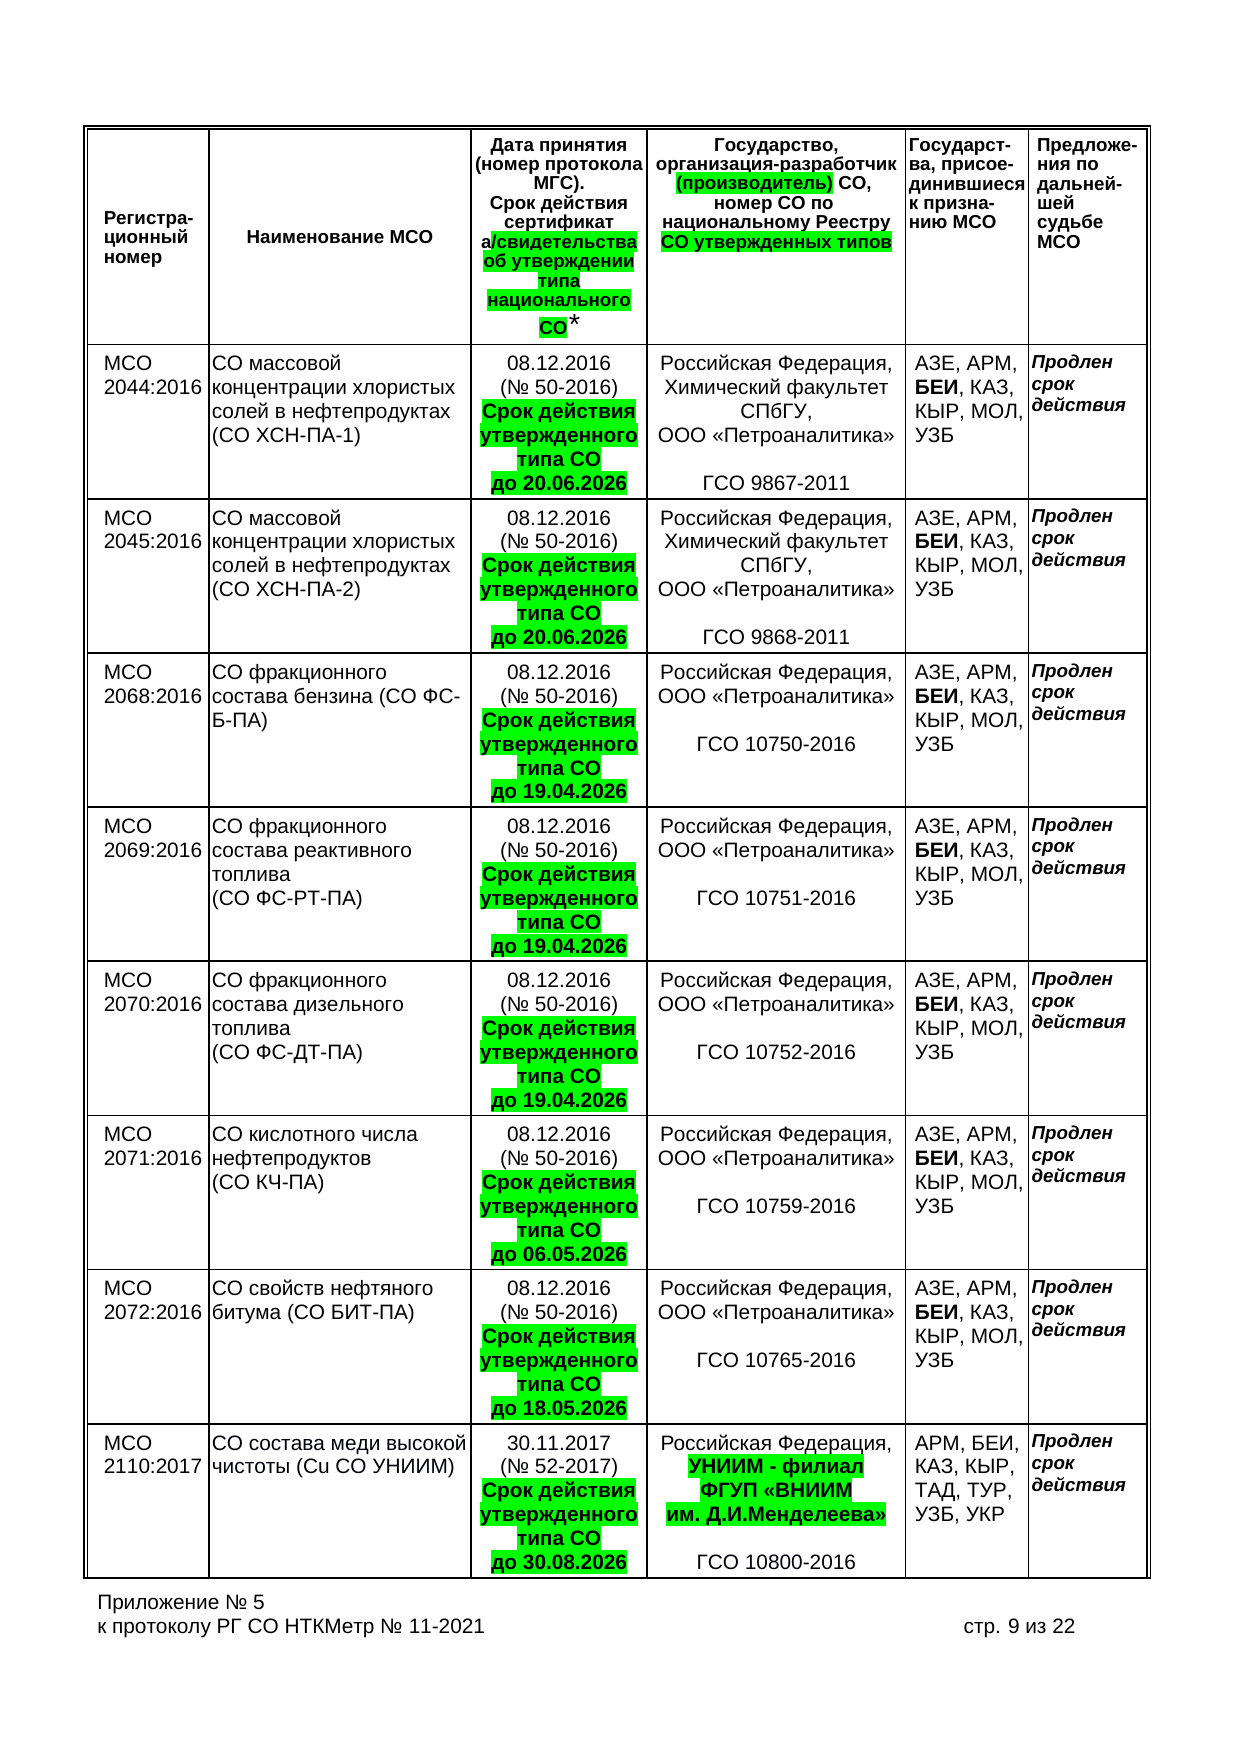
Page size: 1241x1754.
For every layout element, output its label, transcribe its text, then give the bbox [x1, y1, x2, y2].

table_cell АЗЕ, АРМ, БЕИ, КАЗ, КЫР, МОЛ, УЗБ [906, 962, 1028, 1114]
table_cell Российская Федерация, ООО «Петроаналитика» ГСО 10752-2016 [648, 962, 905, 1114]
table_header Государство, организация-разработчик (производитель) СО, номер СО по национальному Реестру СО утвержденных типов [648, 130, 905, 344]
table_cell АЗЕ, АРМ, БЕИ, КАЗ, КЫР, МОЛ, УЗБ [906, 345, 1028, 498]
table_cell Продлен срок действия [1029, 1270, 1146, 1423]
table_cell АЗЕ, АРМ, БЕИ, КАЗ, КЫР, МОЛ, УЗБ [906, 808, 1028, 960]
table_cell МСО 2069:2016 [88, 808, 208, 960]
table_cell Российская Федерация, Химический факультет СПбГУ, ООО «Петроаналитика» ГСО 9867-2011 [648, 345, 905, 498]
table_cell АЗЕ, АРМ, БЕИ, КАЗ, КЫР, МОЛ, УЗБ [906, 500, 1028, 652]
table_cell СО свойств нефтяного битума (СО БИТ-ПА) [210, 1270, 470, 1423]
table_cell Продлен срок действия [1029, 962, 1146, 1114]
table_cell Российская Федерация, Химический факультет СПбГУ, ООО «Петроаналитика» ГСО 9868-2011 [648, 500, 905, 652]
table_cell Продлен срок действия [1029, 500, 1146, 652]
table_cell СО состава меди высокой чистоты (Cu СО УНИИМ) [210, 1425, 470, 1577]
table_cell АЗЕ, АРМ, БЕИ, КАЗ, КЫР, МОЛ, УЗБ [906, 1270, 1028, 1423]
table_cell 30.11.2017 (№ 52-2017) Срок действия утвержденного типа СО до 30.08.2026 [472, 1425, 646, 1577]
table_cell 08.12.2016 (№ 50-2016) Срок действия утвержденного типа СО до 18.05.2026 [472, 1270, 646, 1423]
table_cell СО кислотного числа нефтепродуктов (СО КЧ-ПА) [210, 1116, 470, 1269]
table_header Регистра-ционный номер [88, 130, 208, 344]
table_cell Российская Федерация, ООО «Петроаналитика» ГСО 10759-2016 [648, 1116, 905, 1269]
table_cell 08.12.2016 (№ 50-2016) Срок действия утвержденного типа СО до 20.06.2026 [472, 345, 646, 498]
table_cell МСО 2044:2016 [88, 345, 208, 498]
table_cell Продлен срок действия [1029, 1116, 1146, 1269]
table_cell Российская Федерация, УНИИМ - филиал ФГУП «ВНИИМ им. Д.И.Менделеева» ГСО 10800-2016 [648, 1425, 905, 1577]
table_cell Продлен срок действия [1029, 1425, 1146, 1577]
table_cell Российская Федерация, ООО «Петроаналитика» ГСО 10765-2016 [648, 1270, 905, 1423]
table_cell 08.12.2016 (№ 50-2016) Срок действия утвержденного типа СО до 19.04.2026 [472, 962, 646, 1114]
table_cell Российская Федерация, ООО «Петроаналитика» ГСО 10751-2016 [648, 808, 905, 960]
table_cell Продлен срок действия [1029, 345, 1146, 498]
table_header Государст-ва, присое-динившиеся к призна-нию МСО [906, 130, 1028, 344]
table_cell АЗЕ, АРМ, БЕИ, КАЗ, КЫР, МОЛ, УЗБ [906, 1116, 1028, 1269]
table_cell МСО 2110:2017 [88, 1425, 208, 1577]
table_cell 08.12.2016 (№ 50-2016) Срок действия утвержденного типа СО до 06.05.2026 [472, 1116, 646, 1269]
table_cell МСО 2071:2016 [88, 1116, 208, 1269]
table_cell 08.12.2016 (№ 50-2016) Срок действия утвержденного типа СО до 19.04.2026 [472, 654, 646, 806]
table_cell МСО 2045:2016 [88, 500, 208, 652]
table_cell СО фракционного состава реактивного топлива (СО ФС-РТ-ПА) [210, 808, 470, 960]
table_cell Российская Федерация, ООО «Петроаналитика» ГСО 10750-2016 [648, 654, 905, 806]
table_header Предложе-ния по дальней-шей судьбе МСО [1029, 130, 1146, 344]
table_cell СО массовой концентрации хлористых солей в нефтепродуктах (СО ХСН-ПА-1) [210, 345, 470, 498]
table_cell АРМ, БЕИ, КАЗ, КЫР, ТАД, ТУР, УЗБ, УКР [906, 1425, 1028, 1577]
table_cell МСО 2068:2016 [88, 654, 208, 806]
table_cell СО фракционного состава дизельного топлива (СО ФС-ДТ-ПА) [210, 962, 470, 1114]
table_header Дата принятия (номер протокола МГС). Срок действия сертификата/свидетельства об утверждении типа национального СО* [472, 130, 646, 344]
table_cell Продлен срок действия [1029, 654, 1146, 806]
table_cell СО массовой концентрации хлористых солей в нефтепродуктах (СО ХСН-ПА-2) [210, 500, 470, 652]
table_cell СО фракционного состава бензина (СО ФС-Б-ПА) [210, 654, 470, 806]
table_cell 08.12.2016 (№ 50-2016) Срок действия утвержденного типа СО до 20.06.2026 [472, 500, 646, 652]
table_cell Продлен срок действия [1029, 808, 1146, 960]
table_cell МСО 2072:2016 [88, 1270, 208, 1423]
table_cell АЗЕ, АРМ, БЕИ, КАЗ, КЫР, МОЛ, УЗБ [906, 654, 1028, 806]
table_header Наименование МСО [210, 130, 470, 344]
table_cell МСО 2070:2016 [88, 962, 208, 1114]
table_cell 08.12.2016 (№ 50-2016) Срок действия утвержденного типа СО до 19.04.2026 [472, 808, 646, 960]
